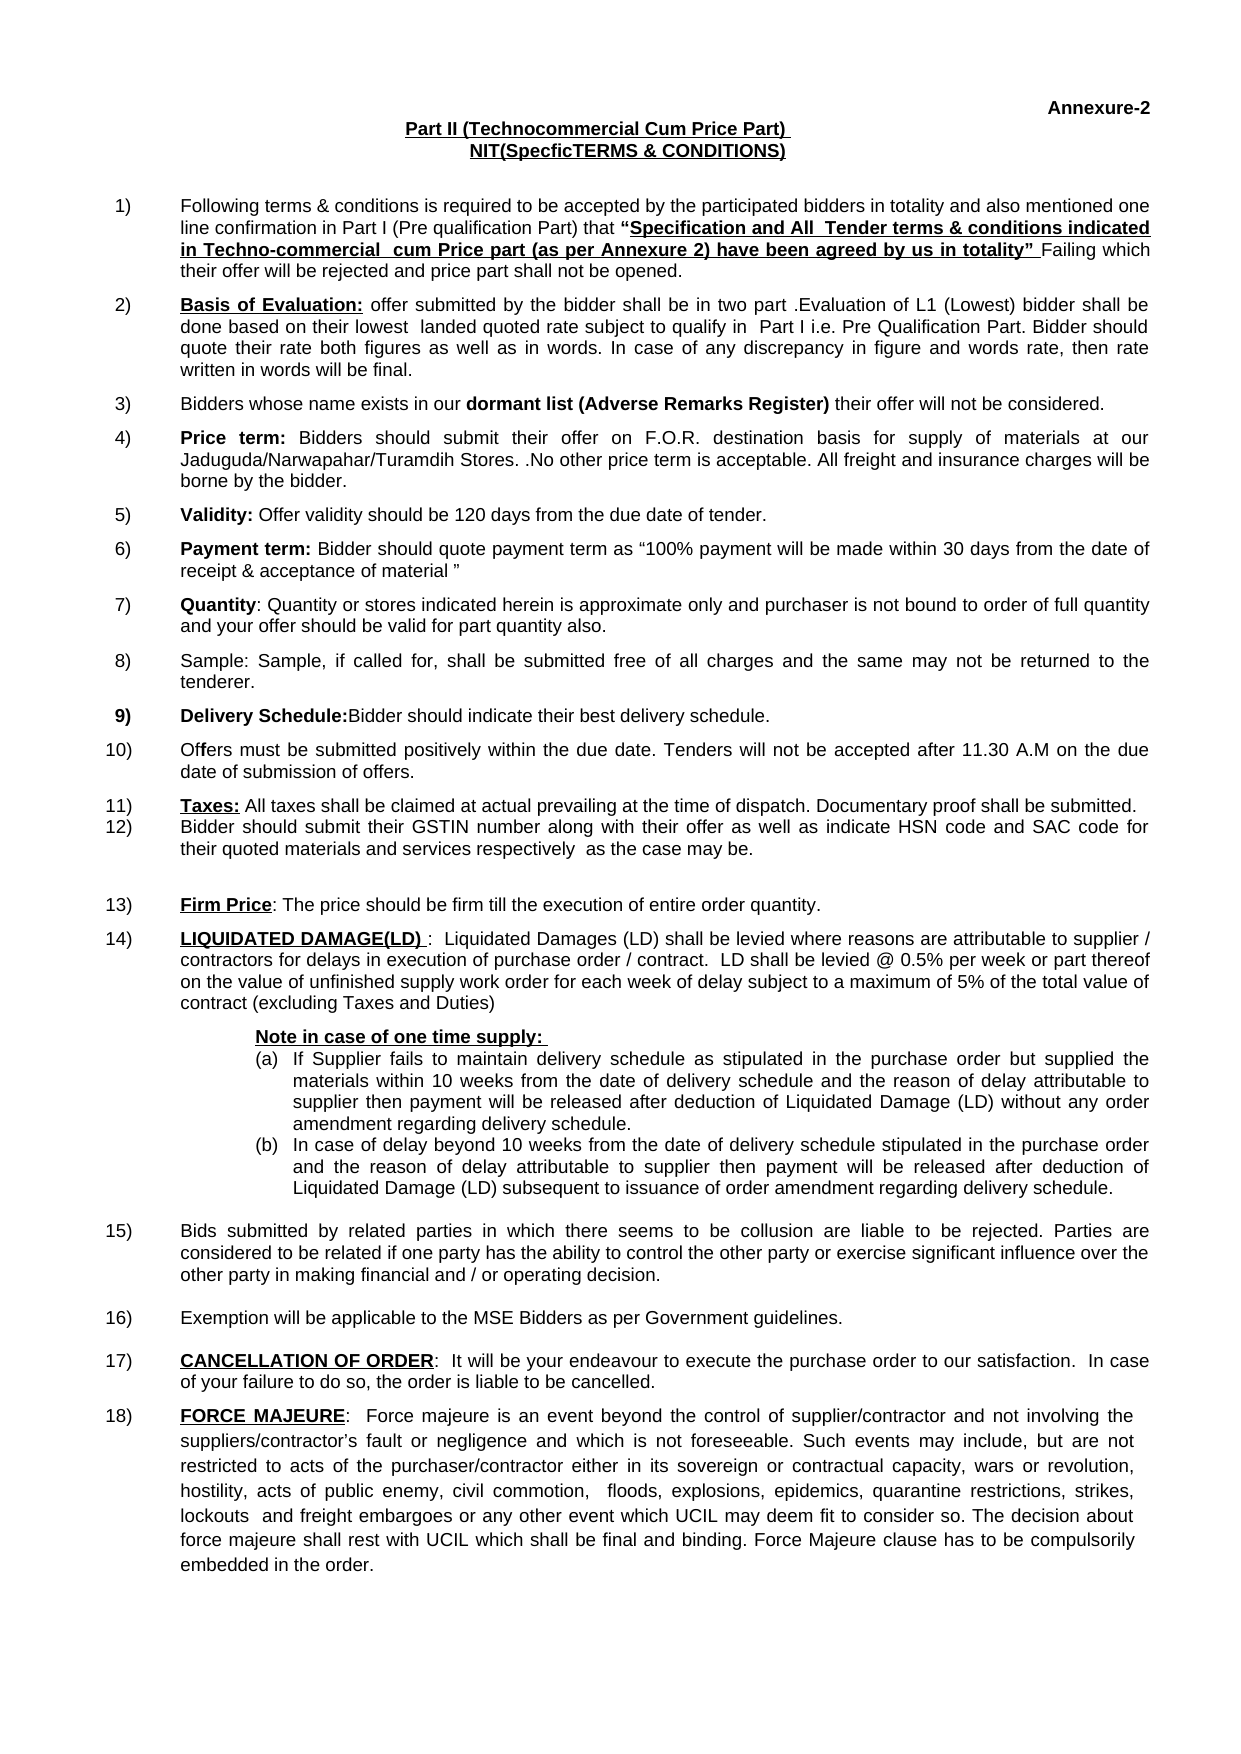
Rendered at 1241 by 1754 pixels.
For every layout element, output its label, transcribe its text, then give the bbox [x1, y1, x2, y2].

list LIQUIDATED DAMAGE(LD) : Liquidated Damages (LD) shall be levied where reasons are attributable to supplier / contractors for delays in execution of purchase order / contract. LD shall be levied @ 0.5% per week or part thereof on the value of unfinished supply work order for each week of delay subject to a maximum of 5% of the total value of contract (excluding Taxes and Duties) [105, 927, 1150, 1014]
list Taxes: All taxes shall be claimed at actual prevailing at the time of dispatch. Documentary proof shall be submitted. [105, 795, 1150, 816]
list Following terms & conditions is required to be accepted by the participated bidders in totality and also mentioned one line confirmation in Part I (Pre qualification Part) that “Specification and All Tender terms & conditions indicated in Techno-commercial cum Price part (as per Annexure 2) have been agreed by us in totality” Failing which their offer will be rejected and price part shall not be opened. [114, 195, 1150, 282]
list In case of delay beyond 10 weeks from the date of delivery schedule stipulated in the purchase order and the reason of delay attributable to supplier then payment will be released after deduction of Liquidated Damage (LD) subsequent to issuance of order amendment regarding delivery schedule. [255, 1134, 1150, 1199]
text Annexure-2 [105, 97, 1150, 118]
list Delivery Schedule:Bidder should indicate their best delivery schedule. [114, 705, 1150, 727]
text NIT(SpecficTERMS & CONDITIONS) [105, 140, 1150, 161]
list If Supplier fails to maintain delivery schedule as stipulated in the purchase order but supplied the materials within 10 weeks from the date of delivery schedule and the reason of delay attributable to supplier then payment will be released after deduction of Liquidated Damage (LD) without any order amendment regarding delivery schedule. [255, 1048, 1150, 1134]
list Sample: Sample, if called for, shall be submitted free of all charges and the same may not be returned to the tenderer. [114, 649, 1150, 692]
list CANCELLATION OF ORDER: It will be your endeavour to execute the purchase order to our satisfaction. In case of your failure to do so, the order is liable to be cancelled. [105, 1350, 1150, 1393]
list Quantity: Quantity or stores indicated herein is approximate only and purchaser is not bound to order of full quantity and your offer should be valid for part quantity also. [114, 594, 1150, 637]
list Price term: Bidders should submit their offer on F.O.R. destination basis for supply of materials at our Jaduguda/Narwapahar/Turamdih Stores. .No other price term is acceptable. All freight and insurance charges will be borne by the bidder. [114, 427, 1150, 492]
list Validity: Offer validity should be 120 days from the due date of tender. [114, 504, 1150, 526]
list Firm Price: The price should be firm till the execution of entire order quantity. [105, 893, 1150, 915]
list Bidder should submit their GSTIN number along with their offer as well as indicate HSN code and SAC code for their quoted materials and services respectively as the case may be. [105, 816, 1150, 859]
list Offers must be submitted positively within the due date. Tenders will not be accepted after 11.30 A.M on the due date of submission of offers. [105, 739, 1150, 782]
list Exemption will be applicable to the MSE Bidders as per Government guidelines. [105, 1307, 1150, 1328]
list FORCE MAJEURE: Force majeure is an event beyond the control of supplier/contractor and not involving the suppliers/contractor’s fault or negligence and which is not foreseeable. Such events may include, but are not restricted to acts of the purchaser/contractor either in its sovereign or contractual capacity, wars or revolution, hostility, acts of public enemy, civil commotion, floods, explosions, epidemics, quarantine restrictions, strikes, lockouts and freight embargoes or any other event which UCIL may deem fit to consider so. The decision about force majeure shall rest with UCIL which shall be final and binding. Force Majeure clause has to be compulsorily embedded in the order. [105, 1405, 1135, 1576]
list Basis of Evaluation: offer submitted by the bidder shall be in two part .Evaluation of L1 (Lowest) bidder shall be done based on their lowest landed quoted rate subject to qualify in Part I i.e. Pre Qualification Part. Bidder should quote their rate both figures as well as in words. In case of any discrepancy in figure and words rate, then rate written in words will be final. [114, 294, 1150, 380]
list Payment term: Bidder should quote payment term as “100% payment will be made within 30 days from the date of receipt & acceptance of material ” [114, 538, 1150, 581]
list Bids submitted by related parties in which there seems to be collusion are liable to be rejected. Parties are considered to be related if one party has the ability to control the other party or exercise significant influence over the other party in making financial and / or operating decision. [105, 1220, 1150, 1285]
list Note in case of one time supply: [255, 1026, 1150, 1048]
list Bidders whose name exists in our dormant list (Adverse Remarks Register) their offer will not be considered. [114, 393, 1150, 414]
text Part II (Technocommercial Cum Price Part) [105, 118, 1150, 140]
